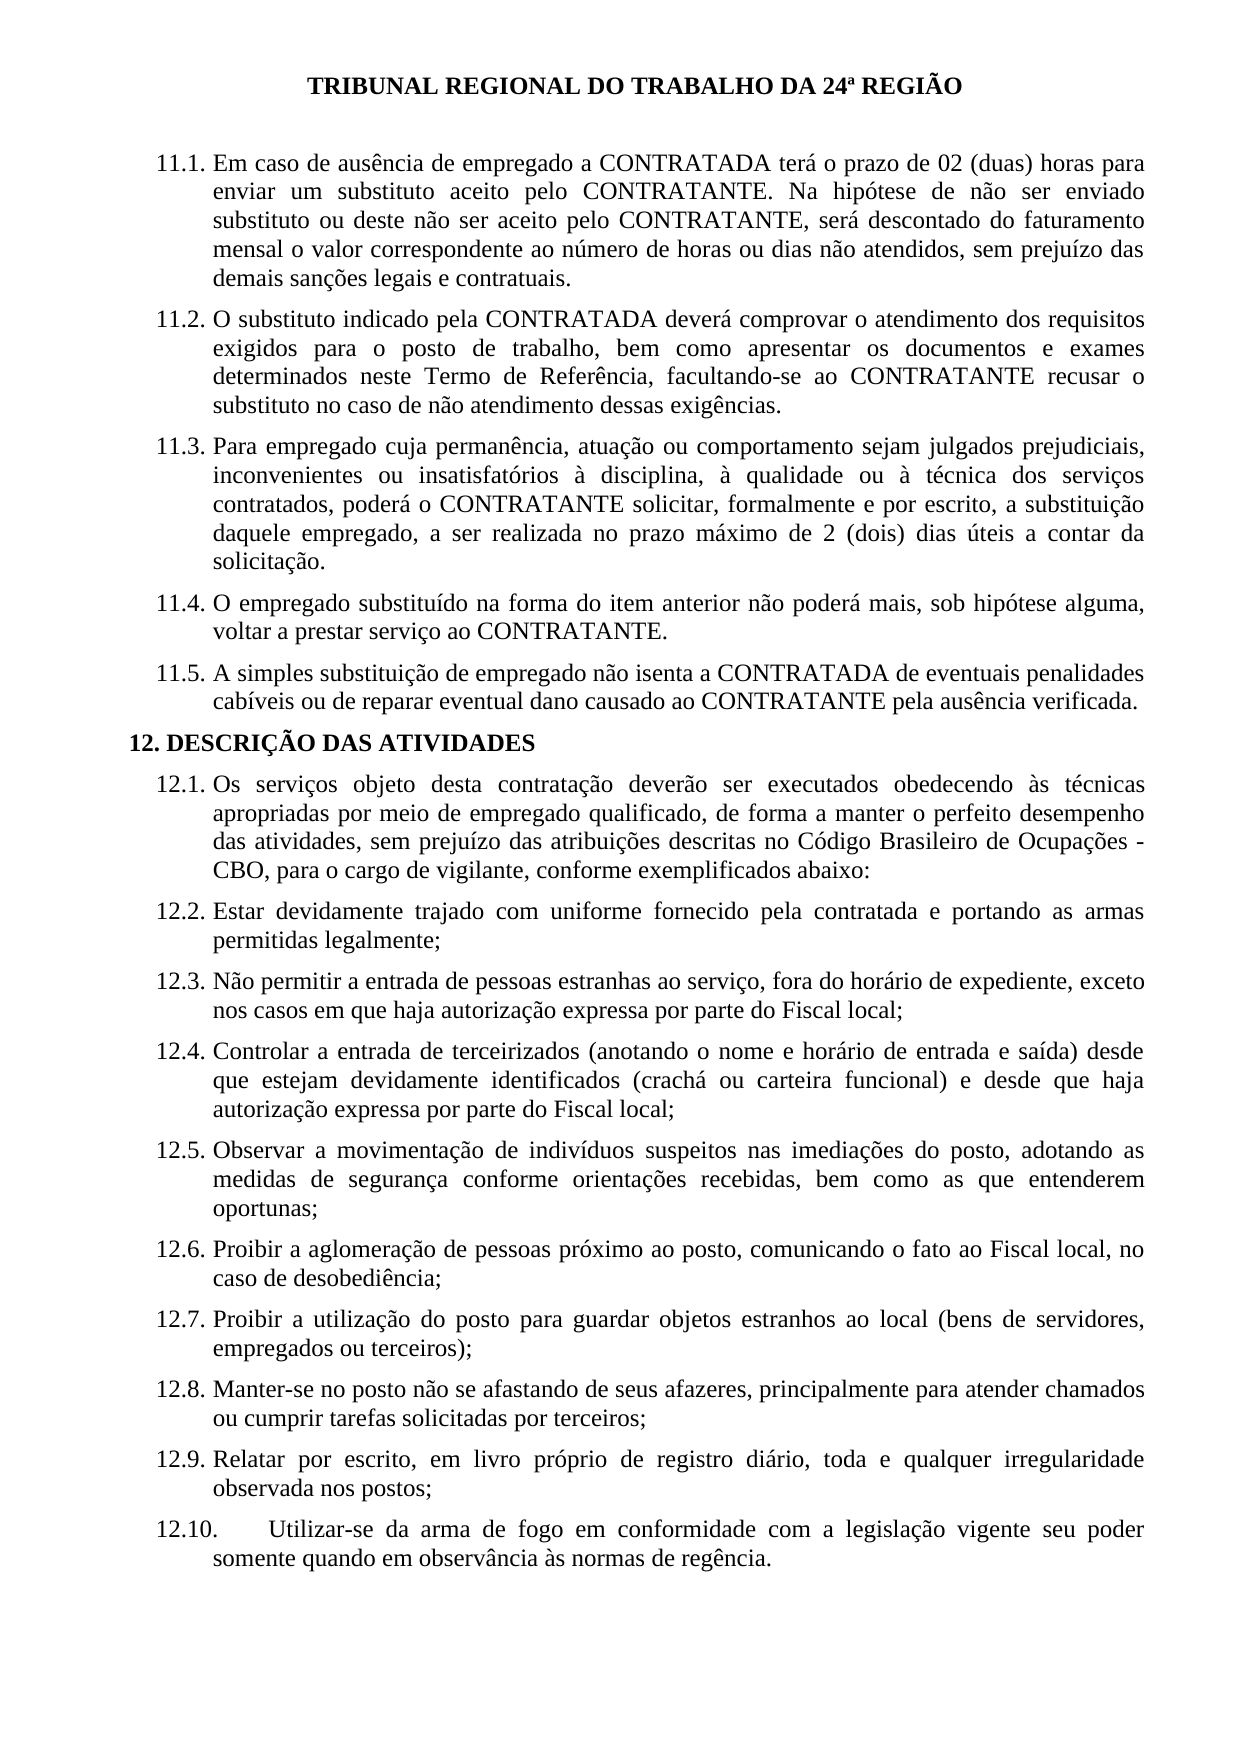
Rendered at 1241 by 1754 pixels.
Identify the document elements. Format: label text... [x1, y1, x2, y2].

list O empregado substituído na forma do item anterior não poderá mais, sob hipótese alguma, voltar a prestar serviço ao CONTRATANTE. [156, 588, 1146, 645]
list Em caso de ausência de empregado a CONTRATADA terá o prazo de 02 (duas) horas para enviar um substituto aceito pelo CONTRATANTE. Na hipótese de não ser enviado substituto ou deste não ser aceito pelo CONTRATANTE, será descontado do faturamento mensal o valor correspondente ao número de horas ou dias não atendidos, sem prejuízo das demais sanções legais e contratuais. [156, 148, 1146, 291]
list Manter-se no posto não se afastando de seus afazeres, principalmente para atender chamados ou cumprir tarefas solicitadas por terceiros; [156, 1374, 1146, 1431]
list Não permitir a entrada de pessoas estranhas ao serviço, fora do horário de expediente, exceto nos casos em que haja autorização expressa por parte do Fiscal local; [156, 966, 1146, 1024]
list Proibir a utilização do posto para guardar objetos estranhos ao local (bens de servidores, empregados ou terceiros); [156, 1304, 1146, 1361]
list A simples substituição de empregado não isenta a CONTRATADA de eventuais penalidades cabíveis ou de reparar eventual dano causado ao CONTRATANTE pela ausência verificada. [156, 658, 1146, 715]
list Controlar a entrada de terceirizados (anotando o nome e horário de entrada e saída) desde que estejam devidamente identificados (crachá ou carteira funcional) e desde que haja autorização expressa por parte do Fiscal local; [156, 1036, 1146, 1123]
list Observar a movimentação de indivíduos suspeitos nas imediações do posto, adotando as medidas de segurança conforme orientações recebidas, bem como as que entenderem oportunas; [156, 1135, 1146, 1221]
list Utilizar-se da arma de fogo em conformidade com a legislação vigente seu poder somente quando em observância às normas de regência. [156, 1514, 1146, 1571]
list Proibir a aglomeração de pessoas próximo ao posto, comunicando o fato ao Fiscal local, no caso de desobediência; [156, 1234, 1146, 1291]
list Estar devidamente trajado com uniforme fornecido pela contratada e portando as armas permitidas legalmente; [156, 896, 1146, 954]
list DESCRIÇÃO DAS ATIVIDADES [128, 728, 1146, 756]
list Relatar por escrito, em livro próprio de registro diário, toda e qualquer irregularidade observada nos postos; [156, 1444, 1146, 1501]
list Os serviços objeto desta contratação deverão ser executados obedecendo às técnicas apropriadas por meio de empregado qualificado, de forma a manter o perfeito desempenho das atividades, sem prejuízo das atribuições descritas no Código Brasileiro de Ocupações - CBO, para o cargo de vigilante, conforme exemplificados abaixo: [156, 769, 1146, 884]
list Para empregado cuja permanência, atuação ou comportamento sejam julgados prejudiciais, inconvenientes ou insatisfatórios à disciplina, à qualidade ou à técnica dos serviços contratados, poderá o CONTRATANTE solicitar, formalmente e por escrito, a substituição daquele empregado, a ser realizada no prazo máximo de 2 (dois) dias úteis a contar da solicitação. [156, 431, 1146, 575]
list O substituto indicado pela CONTRATADA deverá comprovar o atendimento dos requisitos exigidos para o posto de trabalho, bem como apresentar os documentos e exames determinados neste Termo de Referência, facultando-se ao CONTRATANTE recusar o substituto no caso de não atendimento dessas exigências. [156, 304, 1146, 419]
